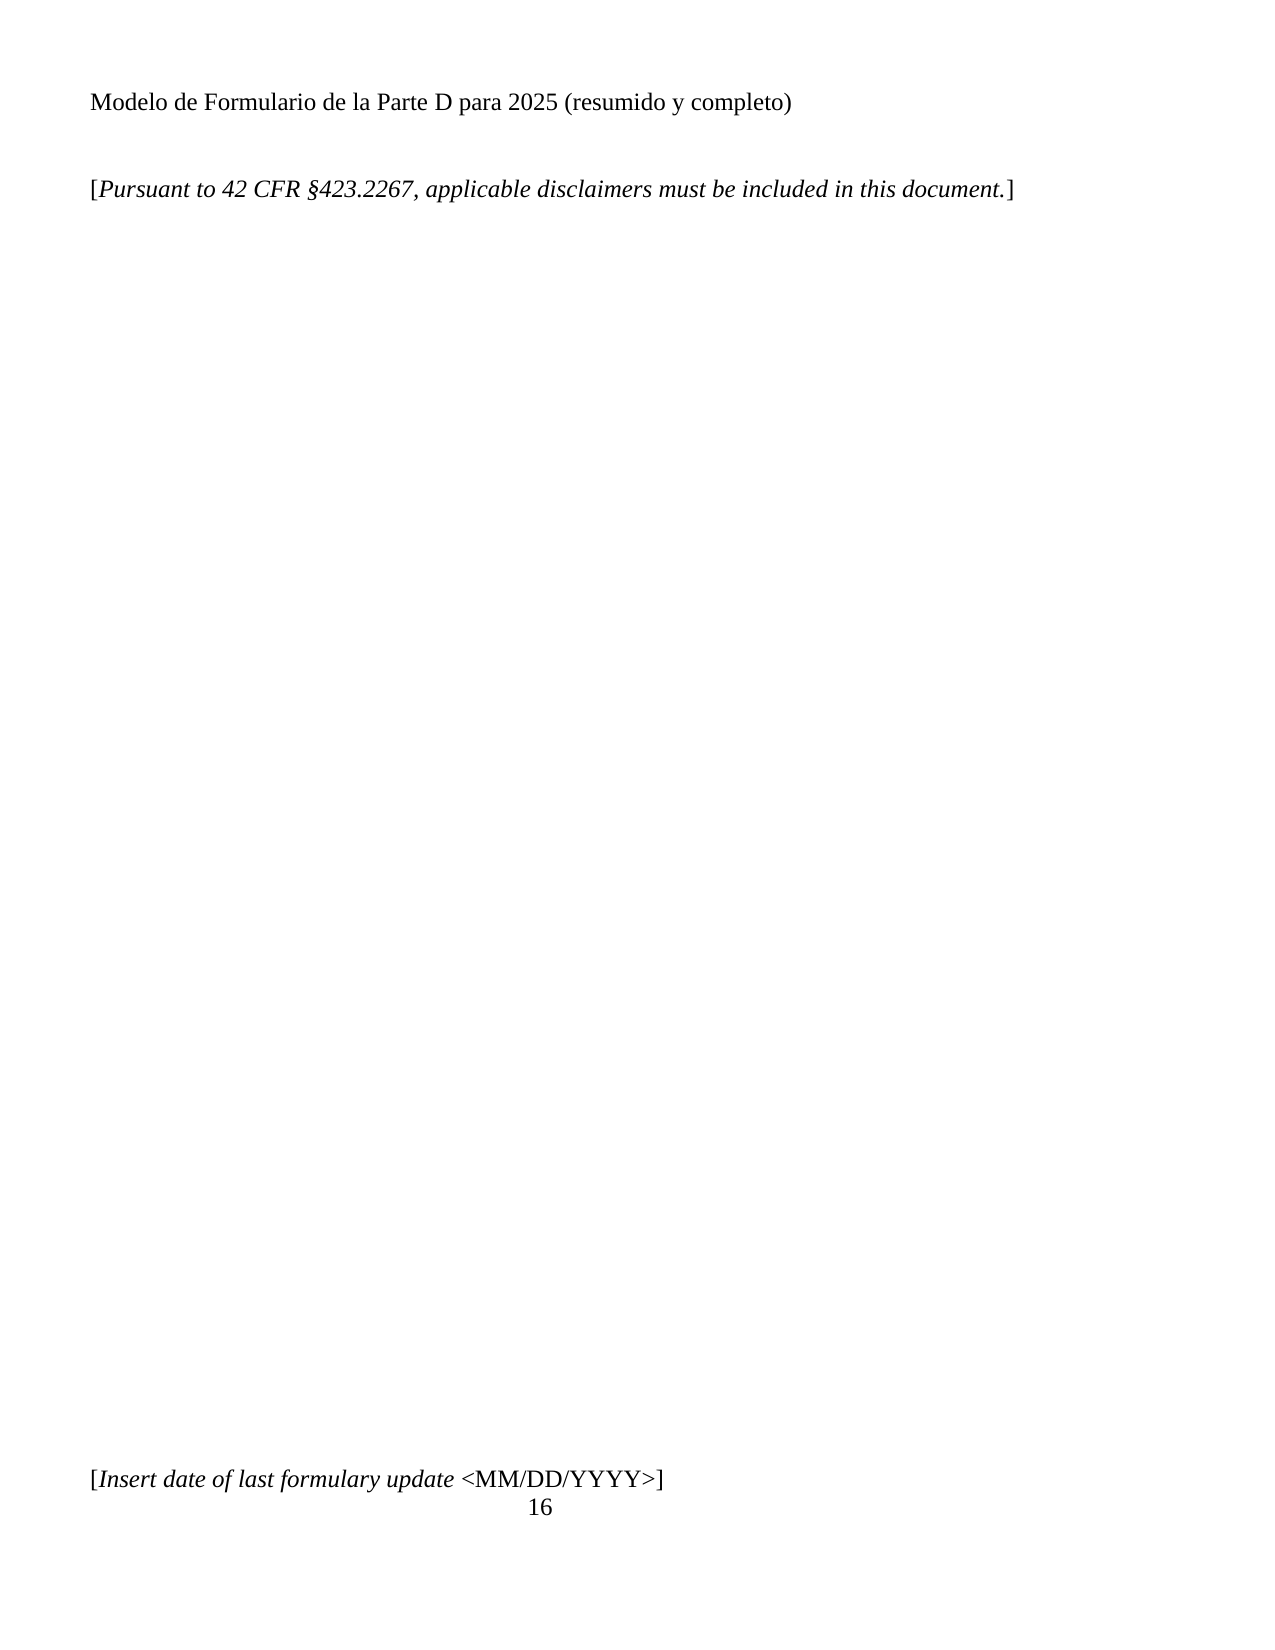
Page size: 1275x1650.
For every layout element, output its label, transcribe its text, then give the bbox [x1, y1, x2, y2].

text [Pursuant to 42 CFR §423.2267, applicable disclaimers must be included in this document.] [90, 172, 1185, 204]
